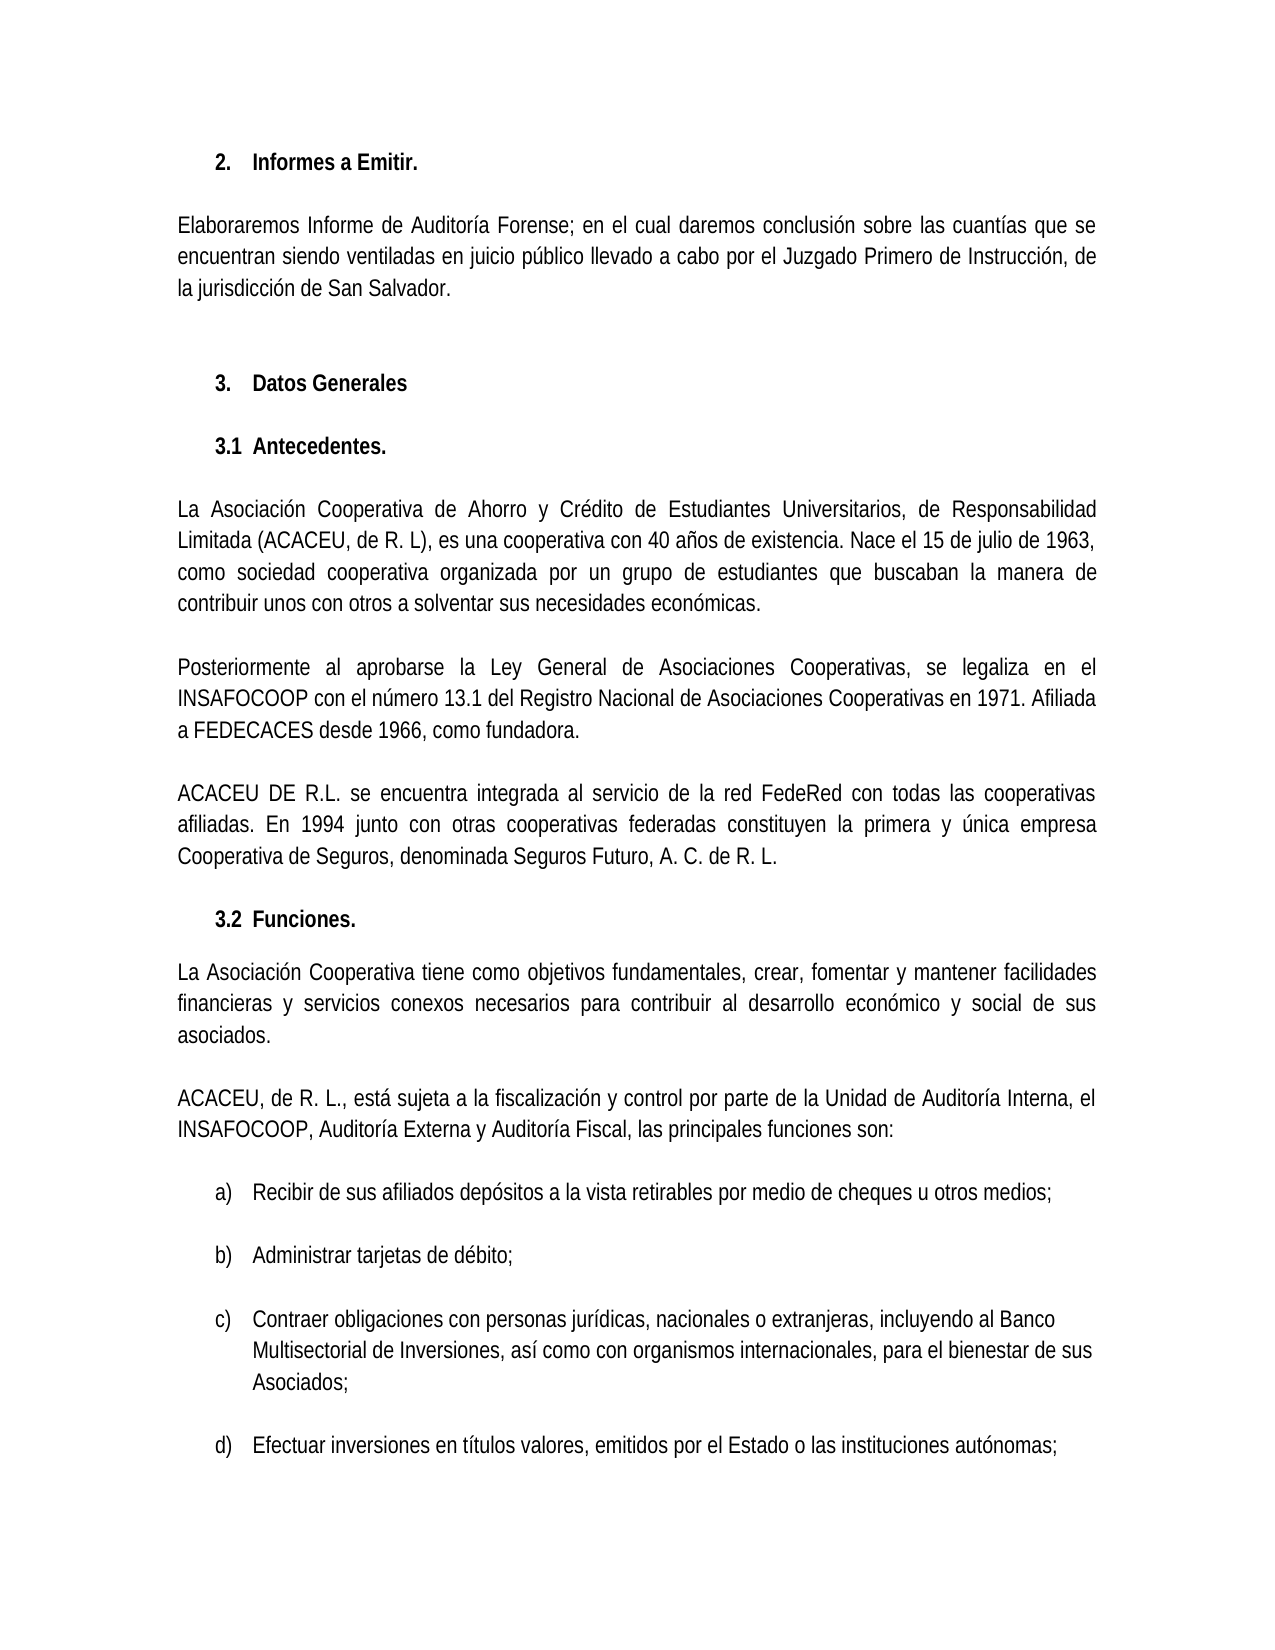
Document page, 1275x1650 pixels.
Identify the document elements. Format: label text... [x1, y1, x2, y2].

text Posteriormente al aprobarse la Ley General de Asociaciones Cooperativas, se legaliza en el INSAFOCOOP con el número 13.1 del Registro Nacional de Asociaciones Cooperativas en 1971. Afiliada a FEDECACES desde 1966, como fundadora. [177, 653, 1098, 743]
list Antecedentes. [215, 432, 1098, 459]
text La Asociación Cooperativa de Ahorro y Crédito de Estudiantes Universitarios, de Responsabilidad Limitada (ACACEU, de R. L), es una cooperativa con 40 años de existencia. Nace el 15 de julio de 1963, como sociedad cooperativa organizada por un grupo de estudiantes que buscaban la manera de contribuir unos con otros a solventar sus necesidades económicas. [177, 495, 1098, 617]
text La Asociación Cooperativa tiene como objetivos fundamentales, crear, fomentar y mantener facilidades financieras y servicios conexos necesarios para contribuir al desarrollo económico y social de sus asociados. [177, 957, 1098, 1048]
list Administrar tarjetas de débito; [215, 1242, 1098, 1269]
list Funciones. [215, 905, 1098, 933]
list Contraer obligaciones con personas jurídicas, nacionales o extranjeras, incluyendo al Banco Multisectorial de Inversiones, así como con organismos internacionales, para el bienestar de sus Asociados; [215, 1305, 1098, 1395]
text ACACEU DE R.L. se encuentra integrada al servicio de la red FedeRed con todas las cooperativas afiliadas. En 1994 junto con otras cooperativas federadas constituyen la primera y única empresa Cooperativa de Seguros, denominada Seguros Futuro, A. C. de R. L. [177, 779, 1098, 869]
list Informes a Emitir. [215, 148, 1098, 175]
text ACACEU, de R. L., está sujeta a la fiscalización y control por parte de la Unidad de Auditoría Interna, el INSAFOCOOP, Auditoría Externa y Auditoría Fiscal, las principales funciones son: [177, 1084, 1098, 1143]
list Recibir de sus afiliados depósitos a la vista retirables por medio de cheques u otros medios; [215, 1178, 1098, 1206]
list Datos Generales [215, 368, 1098, 396]
text Elaboraremos Informe de Auditoría Forense; en el cual daremos conclusión sobre las cuantías que se encuentran siendo ventiladas en juicio público llevado a cabo por el Juzgado Primero de Instrucción, de la jurisdicción de San Salvador. [177, 211, 1098, 301]
list Efectuar inversiones en títulos valores, emitidos por el Estado o las instituciones autónomas; [215, 1431, 1098, 1458]
